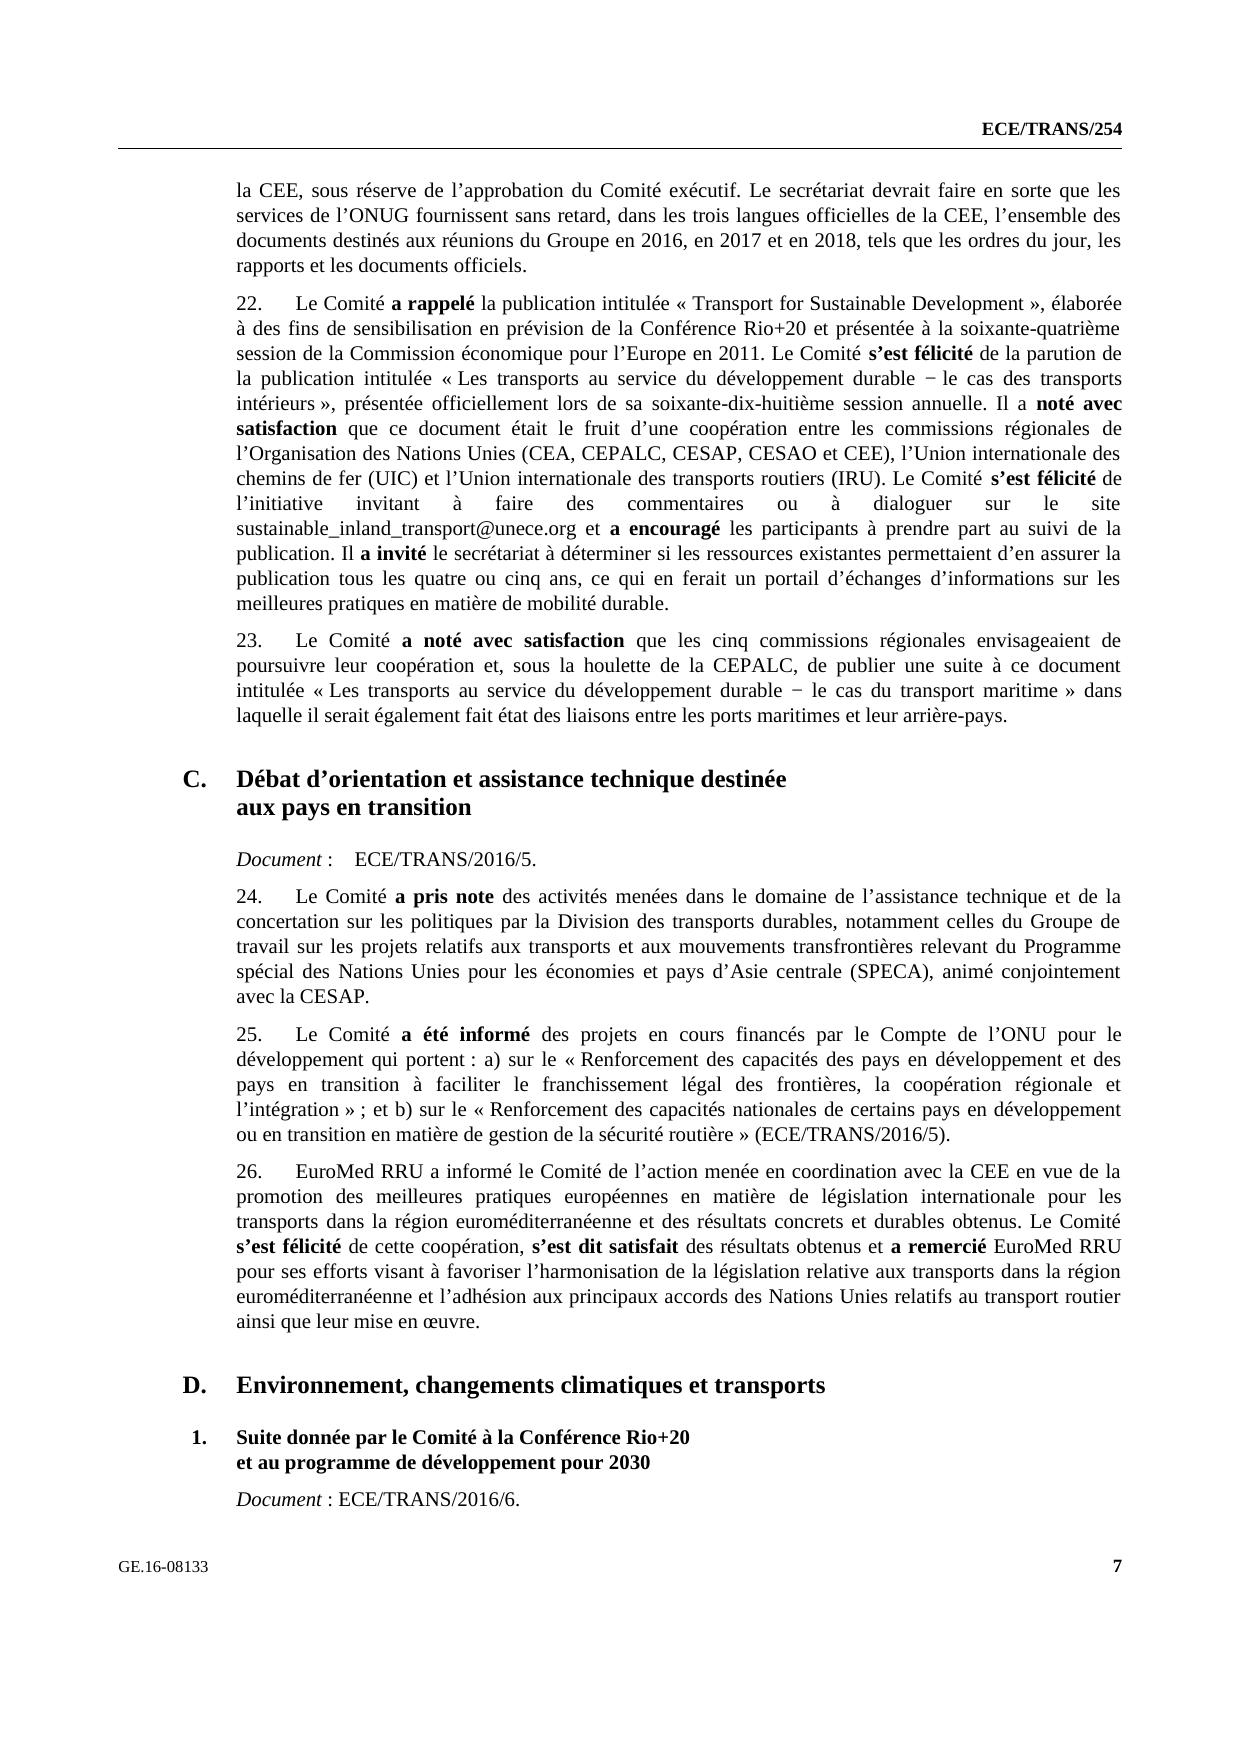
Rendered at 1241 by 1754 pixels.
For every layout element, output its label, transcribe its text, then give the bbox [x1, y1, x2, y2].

text EuroMed RRU a informé le Comité de l’action menée en coordination avec la CEE en vue de la promotion des meilleures pratiques européennes en matière de législation internationale pour les transports dans la région euroméditerranéenne et des résultats concrets et durables obtenus. Le Comité s’est félicité de cette coopération, s’est dit satisfait des résultats obtenus et a remercié EuroMed RRU pour ses efforts visant à favoriser l’harmonisation de la législation relative aux transports dans la région euroméditerranéenne et l’adhésion aux principaux accords des Nations Unies relatifs au transport routier ainsi que leur mise en œuvre. [236, 1158, 1122, 1333]
text D. Environnement, changements climatiques et transports [118, 1371, 1004, 1399]
text C. Débat d’orientation et assistance technique destinée aux pays en transition [118, 765, 1004, 821]
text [236, 177, 1122, 277]
text Le Comité a été informé des projets en cours financés par le Compte de l’ONU pour le développement qui portent : a) sur le « Renforcement des capacités des pays en développement et des pays en transition à faciliter le franchissement légal des frontières, la coopération régionale et l’intégration » ; et b) sur le « Renforcement des capacités nationales de certains pays en développement ou en transition en matière de gestion de la sécurité routière » (ECE/TRANS/2016/5). [236, 1021, 1122, 1146]
text Le Comité a rappelé la publication intitulée « Transport for Sustainable Development », élaborée à des fins de sensibilisation en prévision de la Conférence Rio+20 et présentée à la soixante-quatrième session de la Commission économique pour l’Europe en 2011. Le Comité s’est félicité de la parution de la publication intitulée « Les transports au service du développement durable − le cas des transports intérieurs », présentée officiellement lors de sa soixante-dix-huitième session annuelle. Il a noté avec satisfaction que ce document était le fruit d’une coopération entre les commissions régionales de l’Organisation des Nations Unies (CEA, CEPALC, CESAP, CESAO et CEE), l’Union internationale des chemins de fer (UIC) et l’Union internationale des transports routiers (IRU). Le Comité s’est félicité de l’initiative invitant à faire des commentaires ou à dialoguer sur le site sustainable_inland_transport@unece.org et a encouragé les participants à prendre part au suivi de la publication. Il a invité le secrétariat à déterminer si les ressources existantes permettaient d’en assurer la publication tous les quatre ou cinq ans, ce qui en ferait un portail d’échanges d’informations sur les meilleures pratiques en matière de mobilité durable. [236, 290, 1122, 615]
text Document : ECE/TRANS/2016/5. [177, 846, 1004, 871]
text Document : ECE/TRANS/2016/6. [236, 1487, 1004, 1512]
text Le Comité a pris note des activités menées dans le domaine de l’assistance technique et de la concertation sur les politiques par la Division des transports durables, notamment celles du Groupe de travail sur les projets relatifs aux transports et aux mouvements transfrontières relevant du Programme spécial des Nations Unies pour les économies et pays d’Asie centrale (SPECA), animé conjointement avec la CESAP. [236, 883, 1122, 1008]
text Le Comité a noté avec satisfaction que les cinq commissions régionales envisageaient de poursuivre leur coopération et, sous la houlette de la CEPALC, de publier une suite à ce document intitulée « Les transports au service du développement durable − le cas du transport maritime » dans laquelle il serait également fait état des liaisons entre les ports maritimes et leur arrière-pays. [236, 627, 1122, 727]
text 1. Suite donnée par le Comité à la Conférence Rio+20 et au programme de développement pour 2030 [118, 1424, 1004, 1474]
